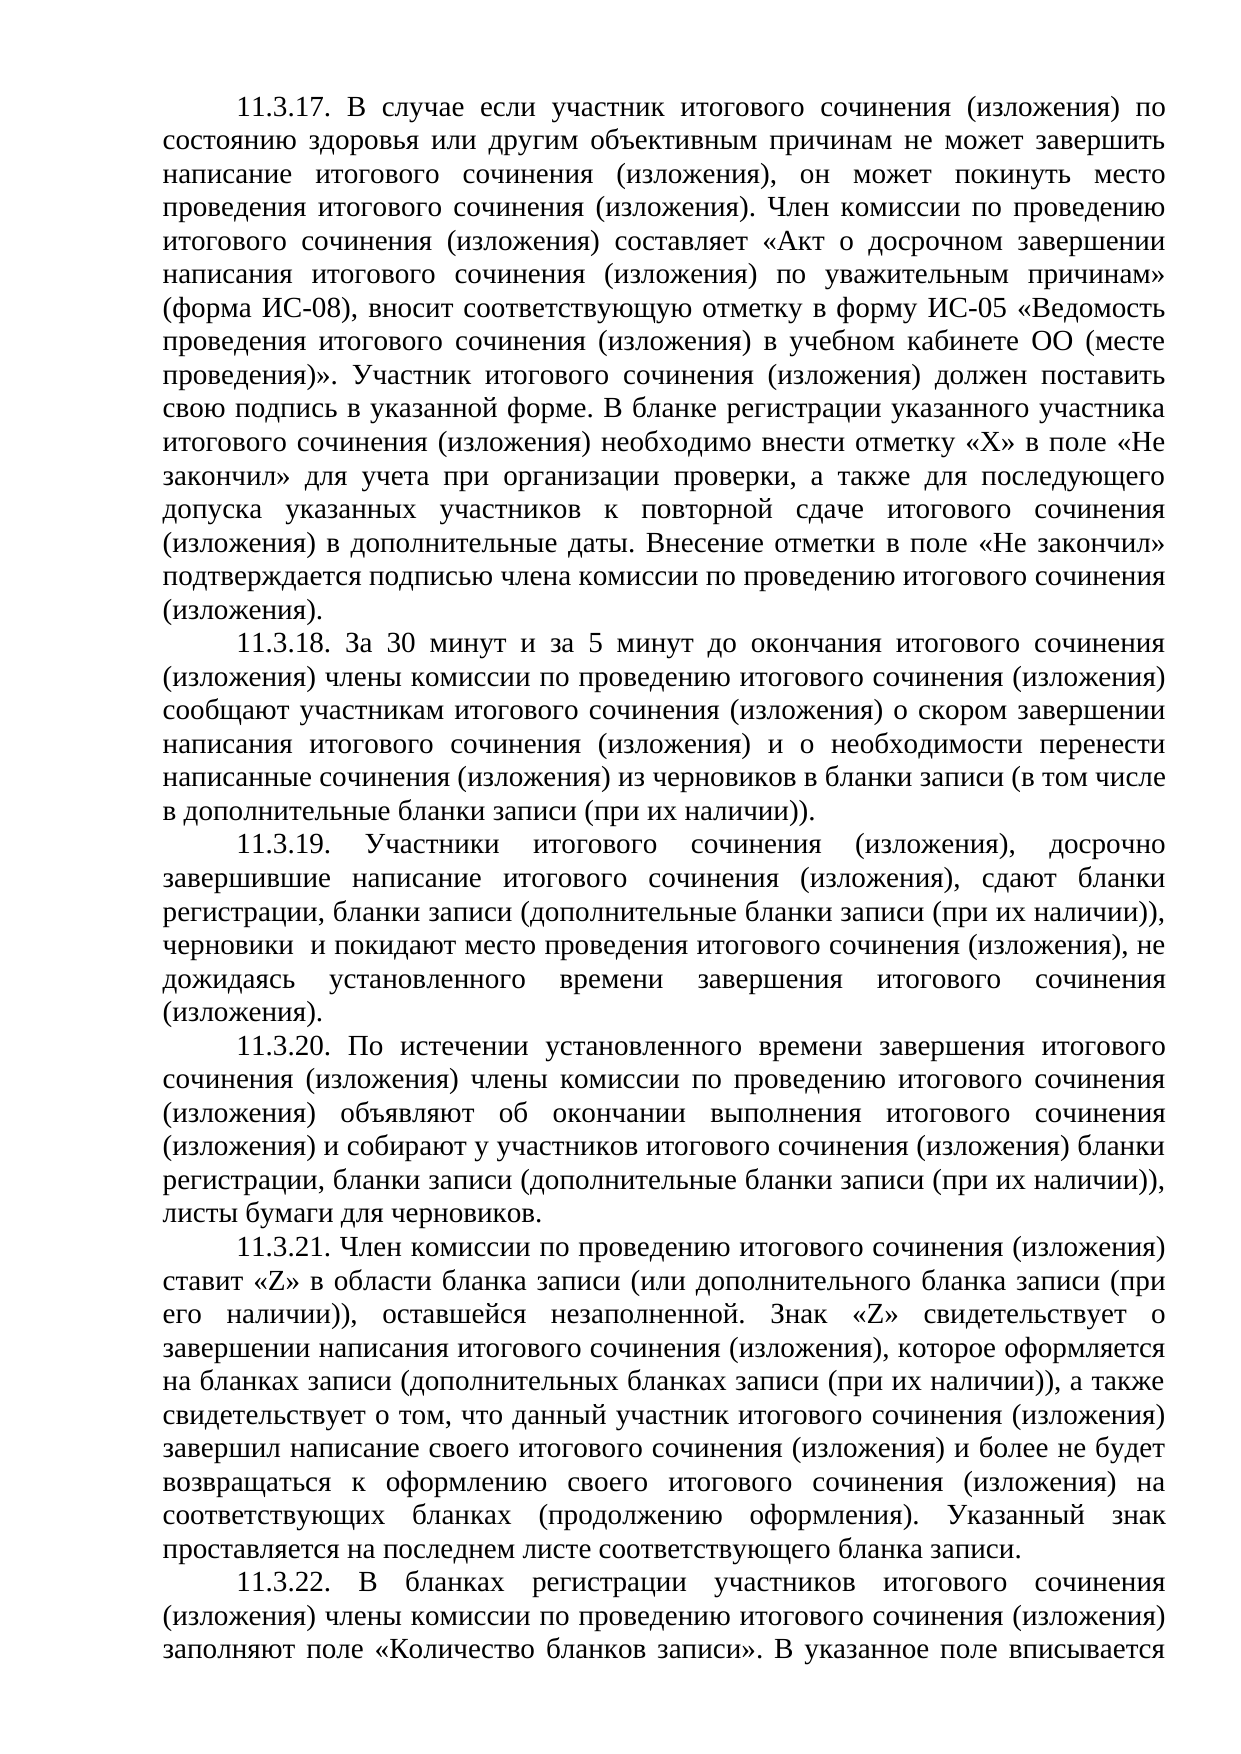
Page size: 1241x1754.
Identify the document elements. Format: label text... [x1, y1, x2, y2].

text 11.3.20. По истечении установленного времени завершения итогового сочинения (изложения) члены комиссии по проведению итогового сочинения (изложения) объявляют об окончании выполнения итогового сочинения (изложения) и собирают у участников итогового сочинения (изложения) бланки регистрации, бланки записи (дополнительные бланки записи (при их наличии)), листы бумаги для черновиков. [162, 1028, 1166, 1229]
text 11.3.18. За 30 минут и за 5 минут до окончания итогового сочинения (изложения) члены комиссии по проведению итогового сочинения (изложения) сообщают участникам итогового сочинения (изложения) о скором завершении написания итогового сочинения (изложения) и о необходимости перенести написанные сочинения (изложения) из черновиков в бланки записи (в том числе в дополнительные бланки записи (при их наличии)). [162, 625, 1166, 827]
text 11.3.19. Участники итогового сочинения (изложения), досрочно завершившие написание итогового сочинения (изложения), сдают бланки регистрации, бланки записи (дополнительные бланки записи (при их наличии)), черновики и покидают место проведения итогового сочинения (изложения), не дожидаясь установленного времени завершения итогового сочинения (изложения). [162, 827, 1166, 1028]
text 11.3.21. Член комиссии по проведению итогового сочинения (изложения) ставит «Z» в области бланка записи (или дополнительного бланка записи (при его наличии)), оставшейся незаполненной. Знак «Z» свидетельствует о завершении написания итогового сочинения (изложения), которое оформляется на бланках записи (дополнительных бланках записи (при их наличии)), а также свидетельствует о том, что данный участник итогового сочинения (изложения) завершил написание своего итогового сочинения (изложения) и более не будет возвращаться к оформлению своего итогового сочинения (изложения) на соответствующих бланках (продолжению оформления). Указанный знак проставляется на последнем листе соответствующего бланка записи. [162, 1229, 1166, 1564]
text 11.3.17. В случае если участник итогового сочинения (изложения) по состоянию здоровья или другим объективным причинам не может завершить написание итогового сочинения (изложения), он может покинуть место проведения итогового сочинения (изложения). Член комиссии по проведению итогового сочинения (изложения) составляет «Акт о досрочном завершении написания итогового сочинения (изложения) по уважительным причинам» (форма ИС-08), вносит соответствующую отметку в форму ИС-05 «Ведомость проведения итогового сочинения (изложения) в учебном кабинете ОО (месте проведения)». Участник итогового сочинения (изложения) должен поставить свою подпись в указанной форме. В бланке регистрации указанного участника итогового сочинения (изложения) необходимо внести отметку «Х» в поле «Не закончил» для учета при организации проверки, а также для последующего допуска указанных участников к повторной сдаче итогового сочинения (изложения) в дополнительные даты. Внесение отметки в поле «Не закончил» подтверждается подписью члена комиссии по проведению итогового сочинения (изложения). [162, 89, 1166, 625]
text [162, 1564, 1166, 1665]
